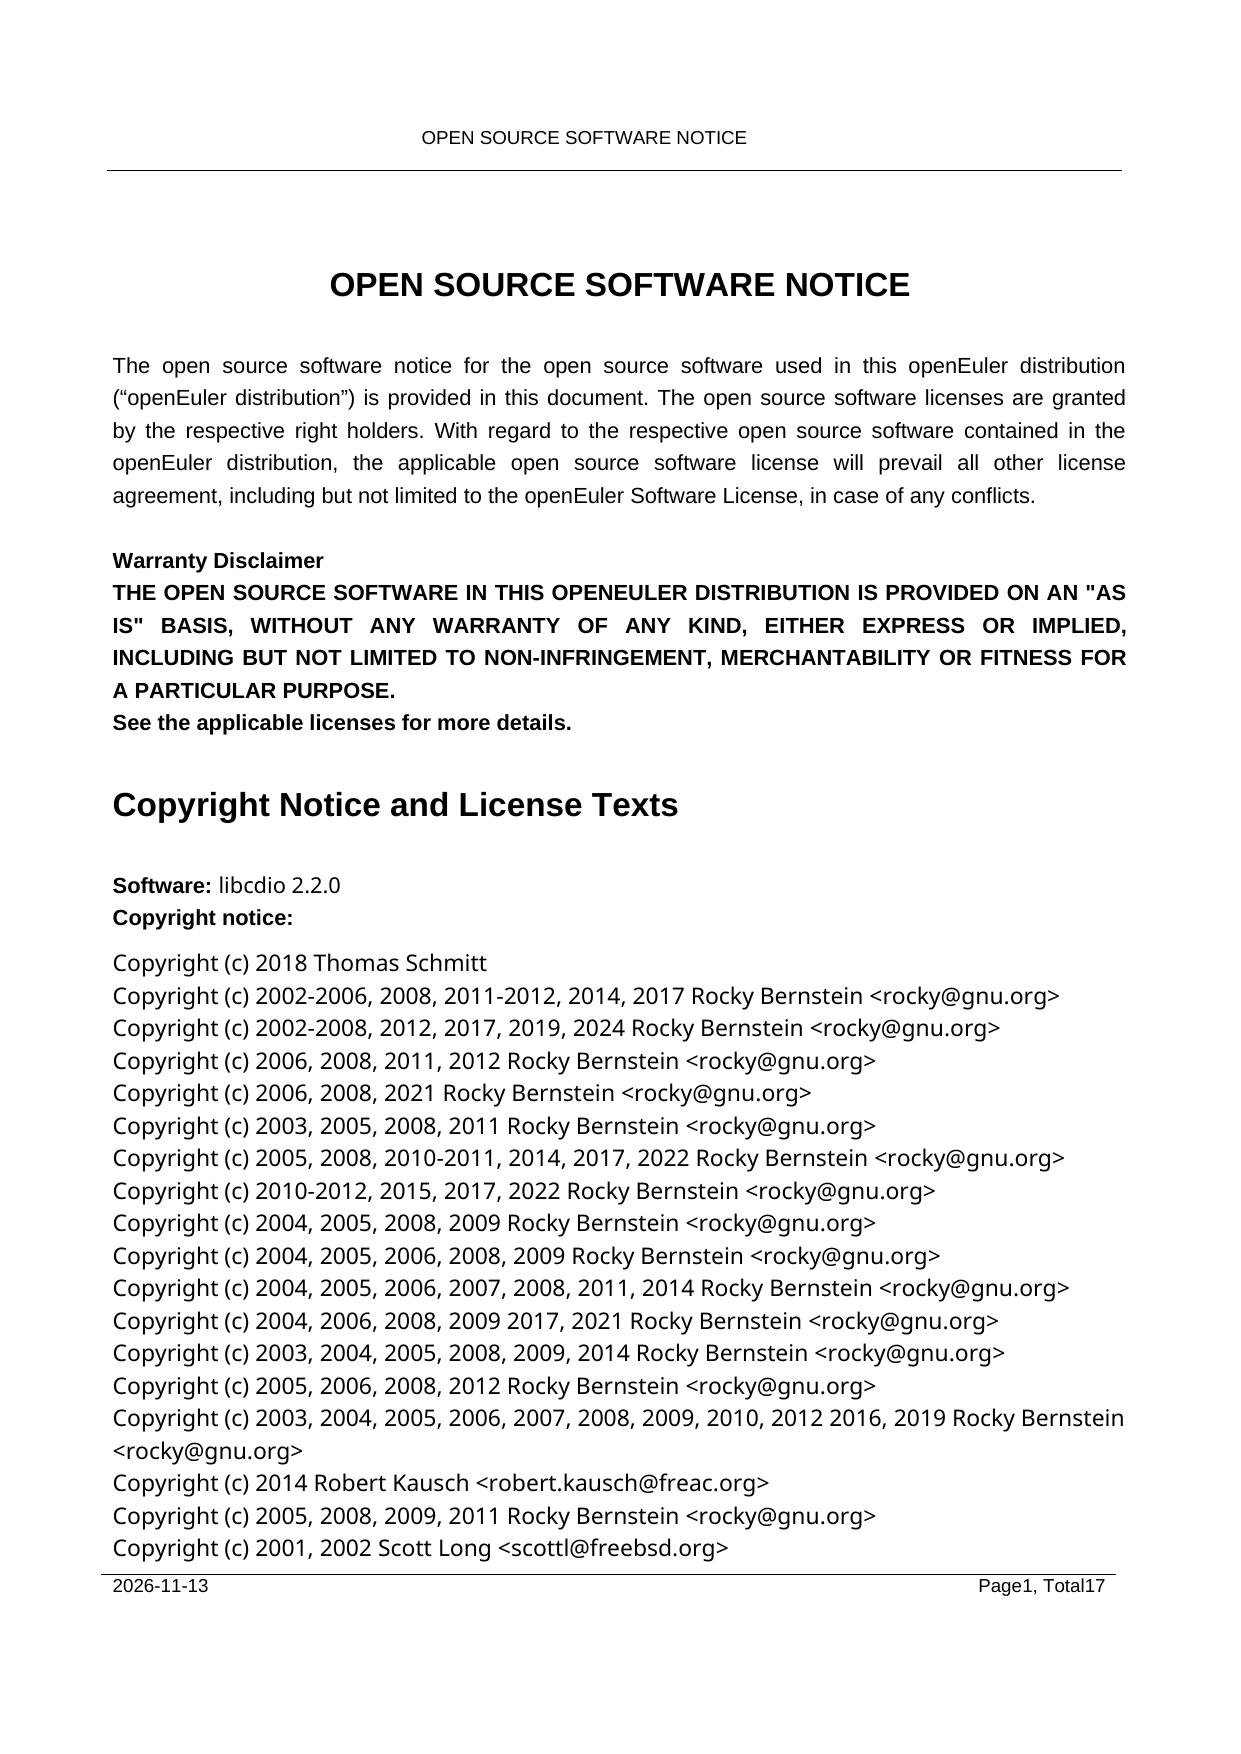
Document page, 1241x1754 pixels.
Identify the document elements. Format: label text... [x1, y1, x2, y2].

text Copyright notice: [112, 901, 1128, 934]
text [112, 947, 1128, 1564]
text The open source software notice for the open source software used in this openEuler distribution (“openEuler distribution”) is provided in this document. The open source software licenses are granted by the respective right holders. With regard to the respective open source software contained in the openEuler distribution, the applicable open source software license will prevail all other license agreement, including but not limited to the openEuler Software License, in case of any conflicts. [112, 349, 1128, 511]
text Warranty Disclaimer [112, 544, 1128, 576]
text OPEN SOURCE SOFTWARE NOTICE [112, 251, 1128, 316]
title Software: libcdio 2.2.0 [112, 869, 1128, 901]
text THE OPEN SOURCE SOFTWARE IN THIS OPENEULER DISTRIBUTION IS PROVIDED ON AN "AS IS" BASIS, WITHOUT ANY WARRANTY OF ANY KIND, EITHER EXPRESS OR IMPLIED, INCLUDING BUT NOT LIMITED TO NON-INFRINGEMENT, MERCHANTABILITY OR FITNESS FOR A PARTICULAR PURPOSE. See the applicable licenses for more details. [112, 576, 1128, 739]
text Copyright Notice and License Texts [112, 771, 1128, 836]
